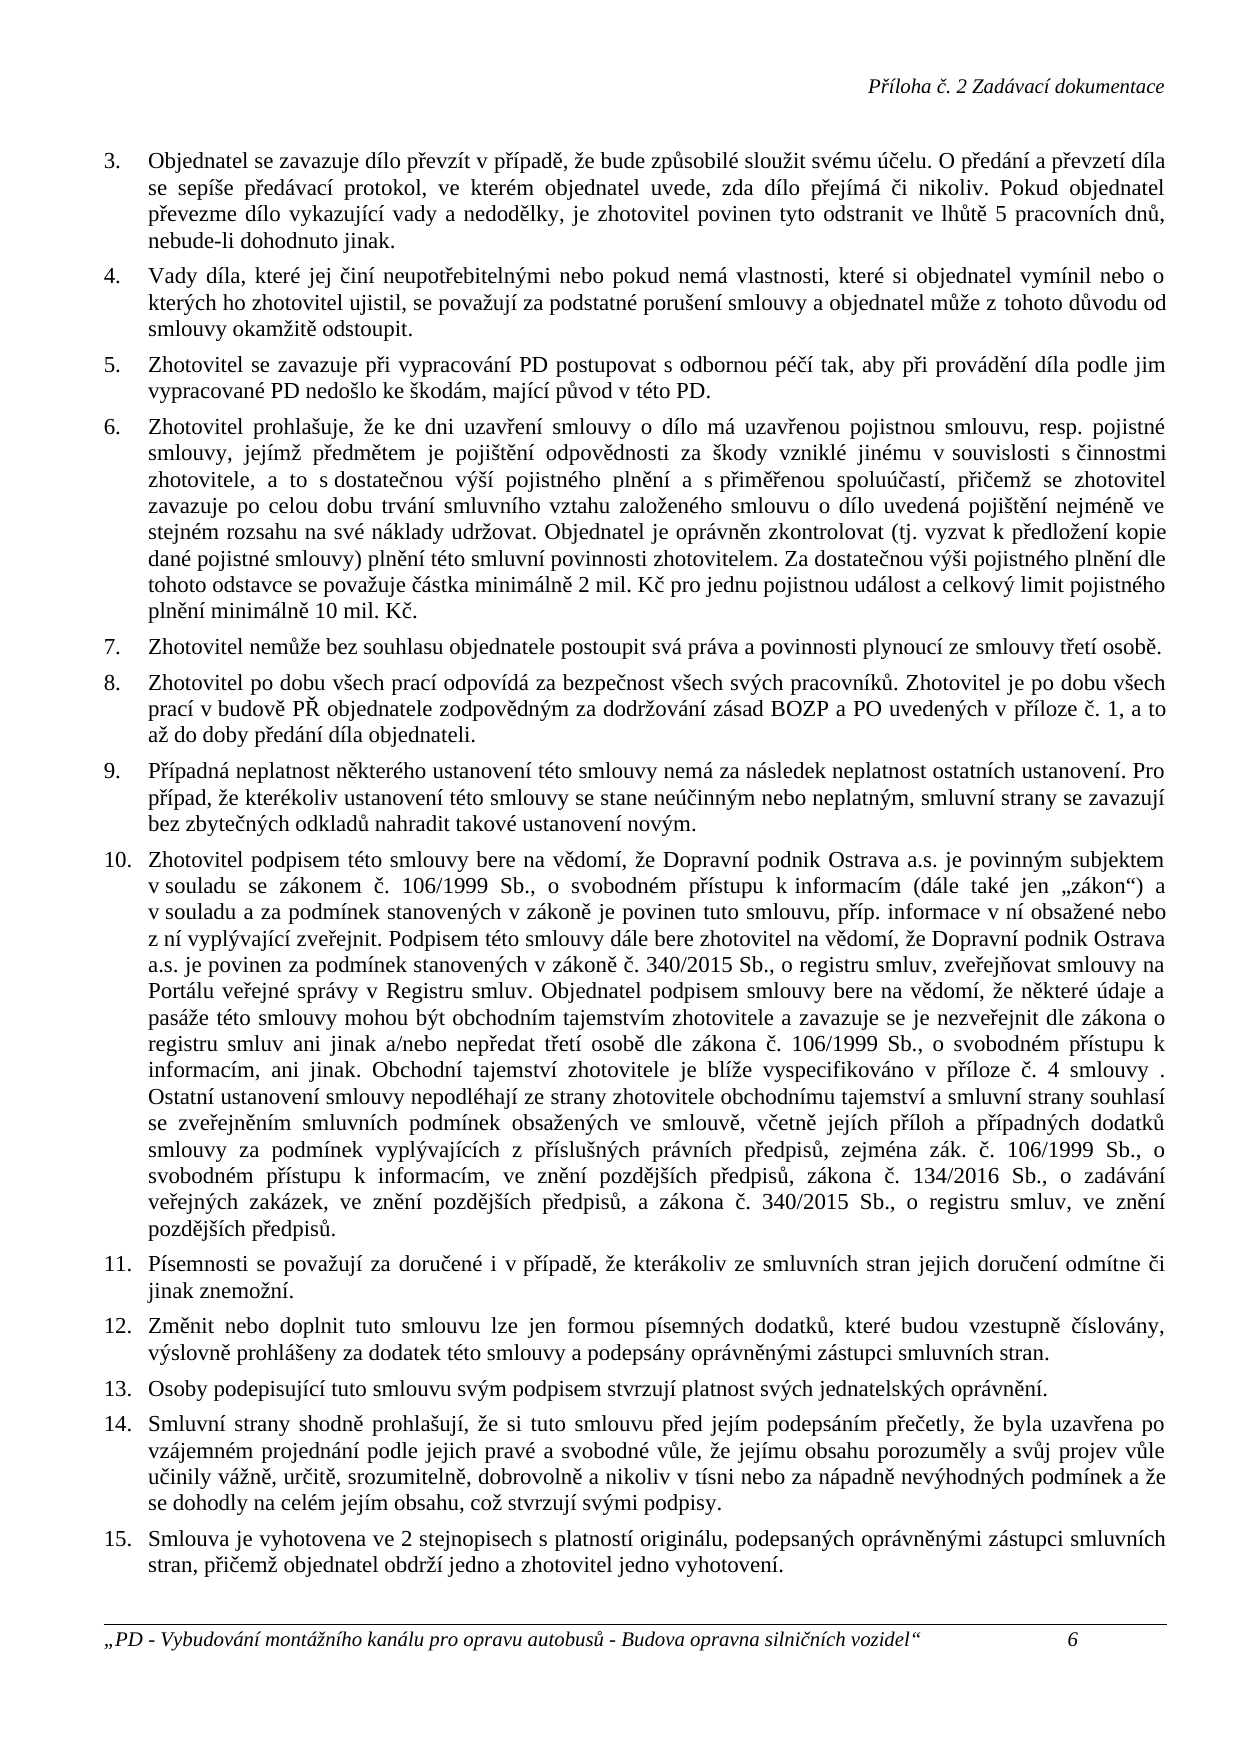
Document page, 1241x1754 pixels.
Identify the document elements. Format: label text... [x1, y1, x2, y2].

list Případná neplatnost některého ustanovení této smlouvy nemá za následek neplatnost ostatních ustanovení. Pro případ, že kterékoliv ustanovení této smlouvy se stane neúčinným nebo neplatným, smluvní strany se zavazují bez zbytečných odkladů nahradit takové ustanovení novým. [103, 757, 1167, 836]
list Písemnosti se považují za doručené i v případě, že kterákoliv ze smluvních stran jejich doručení odmítne či jinak znemožní. [103, 1250, 1167, 1303]
list Změnit nebo doplnit tuto smlouvu lze jen formou písemných dodatků, které budou vzestupně číslovány, výslovně prohlášeny za dodatek této smlouvy a podepsány oprávněnými zástupci smluvních stran. [103, 1312, 1167, 1365]
list Vady díla, které jej činí neupotřebitelnými nebo pokud nemá vlastnosti, které si objednatel vymínil nebo o kterých ho zhotovitel ujistil, se považují za podstatné porušení smlouvy a objednatel může z tohoto důvodu od smlouvy okamžitě odstoupit. [103, 262, 1167, 341]
list Smlouva je vyhotovena ve 2 stejnopisech s platností originálu, podepsaných oprávněnými zástupci smluvních stran, přičemž objednatel obdrží jedno a zhotovitel jedno vyhotovení. [103, 1525, 1167, 1578]
list Objednatel se zavazuje dílo převzít v případě, že bude způsobilé sloužit svému účelu. O předání a převzetí díla se sepíše předávací protokol, ve kterém objednatel uvede, zda dílo přejímá či nikoliv. Pokud objednatel převezme dílo vykazující vady a nedodělky, je zhotovitel povinen tyto odstranit ve lhůtě 5 pracovních dnů, nebude-li dohodnuto jinak. [103, 148, 1167, 253]
list Osoby podepisující tuto smlouvu svým podpisem stvrzují platnost svých jednatelských oprávnění. [103, 1374, 1167, 1401]
list Zhotovitel podpisem této smlouvy bere na vědomí, že Dopravní podnik Ostrava a.s. je povinným subjektem v souladu se zákonem č. 106/1999 Sb., o svobodném přístupu k informacím (dále také jen „zákon“) a v souladu a za podmínek stanovených v zákoně je povinen tuto smlouvu, příp. informace v ní obsažené nebo z ní vyplývající zveřejnit. Podpisem této smlouvy dále bere zhotovitel na vědomí, že Dopravní podnik Ostrava a.s. je povinen za podmínek stanovených v zákoně č. 340/2015 Sb., o registru smluv, zveřejňovat smlouvy na Portálu veřejné správy v Registru smluv. Objednatel podpisem smlouvy bere na vědomí, že některé údaje a pasáže této smlouvy mohou být obchodním tajemstvím zhotovitele a zavazuje se je nezveřejnit dle zákona o registru smluv ani jinak a/nebo nepředat třetí osobě dle zákona č. 106/1999 Sb., o svobodném přístupu k informacím, ani jinak. Obchodní tajemství zhotovitele je blíže vyspecifikováno v příloze č. 4 smlouvy . Ostatní ustanovení smlouvy nepodléhají ze strany zhotovitele obchodnímu tajemství a smluvní strany souhlasí se zveřejněním smluvních podmínek obsažených ve smlouvě, včetně jejích příloh a případných dodatků smlouvy za podmínek vyplývajících z příslušných právních předpisů, zejména zák. č. 106/1999 Sb., o svobodném přístupu k informacím, ve znění pozdějších předpisů, zákona č. 134/2016 Sb., o zadávání veřejných zakázek, ve znění pozdějších předpisů, a zákona č. 340/2015 Sb., o registru smluv, ve znění pozdějších předpisů. [103, 846, 1167, 1241]
list Zhotovitel prohlašuje, že ke dni uzavření smlouvy o dílo má uzavřenou pojistnou smlouvu, resp. pojistné smlouvy, jejímž předmětem je pojištění odpovědnosti za škody vzniklé jinému v souvislosti s činnostmi zhotovitele, a to s dostatečnou výší pojistného plnění a s přiměřenou spoluúčastí, přičemž se zhotovitel zavazuje po celou dobu trvání smluvního vztahu založeného smlouvu o dílo uvedená pojištění nejméně ve stejném rozsahu na své náklady udržovat. Objednatel je oprávněn zkontrolovat (tj. vyzvat k předložení kopie dané pojistné smlouvy) plnění této smluvní povinnosti zhotovitelem. Za dostatečnou výši pojistného plnění dle tohoto odstavce se považuje částka minimálně 2 mil. Kč pro jednu pojistnou událost a celkový limit pojistného plnění minimálně 10 mil. Kč. [103, 413, 1167, 624]
list Zhotovitel po dobu všech prací odpovídá za bezpečnost všech svých pracovníků. Zhotovitel je po dobu všech prací v budově PŘ objednatele zodpovědným za dodržování zásad BOZP a PO uvedených v příloze č. 1, a to až do doby předání díla objednateli. [103, 669, 1167, 748]
list Smluvní strany shodně prohlašují, že si tuto smlouvu před jejím podepsáním přečetly, že byla uzavřena po vzájemném projednání podle jejich pravé a svobodné vůle, že jejímu obsahu porozuměly a svůj projev vůle učinily vážně, určitě, srozumitelně, dobrovolně a nikoliv v tísni nebo za nápadně nevýhodných podmínek a že se dohodly na celém jejím obsahu, což stvrzují svými podpisy. [103, 1410, 1167, 1516]
list Zhotovitel se zavazuje při vypracování PD postupovat s odbornou péčí tak, aby při provádění díla podle jim vypracované PD nedošlo ke škodám, mající původ v této PD. [103, 351, 1167, 403]
list Zhotovitel nemůže bez souhlasu objednatele postoupit svá práva a povinnosti plynoucí ze smlouvy třetí osobě. [103, 633, 1167, 659]
